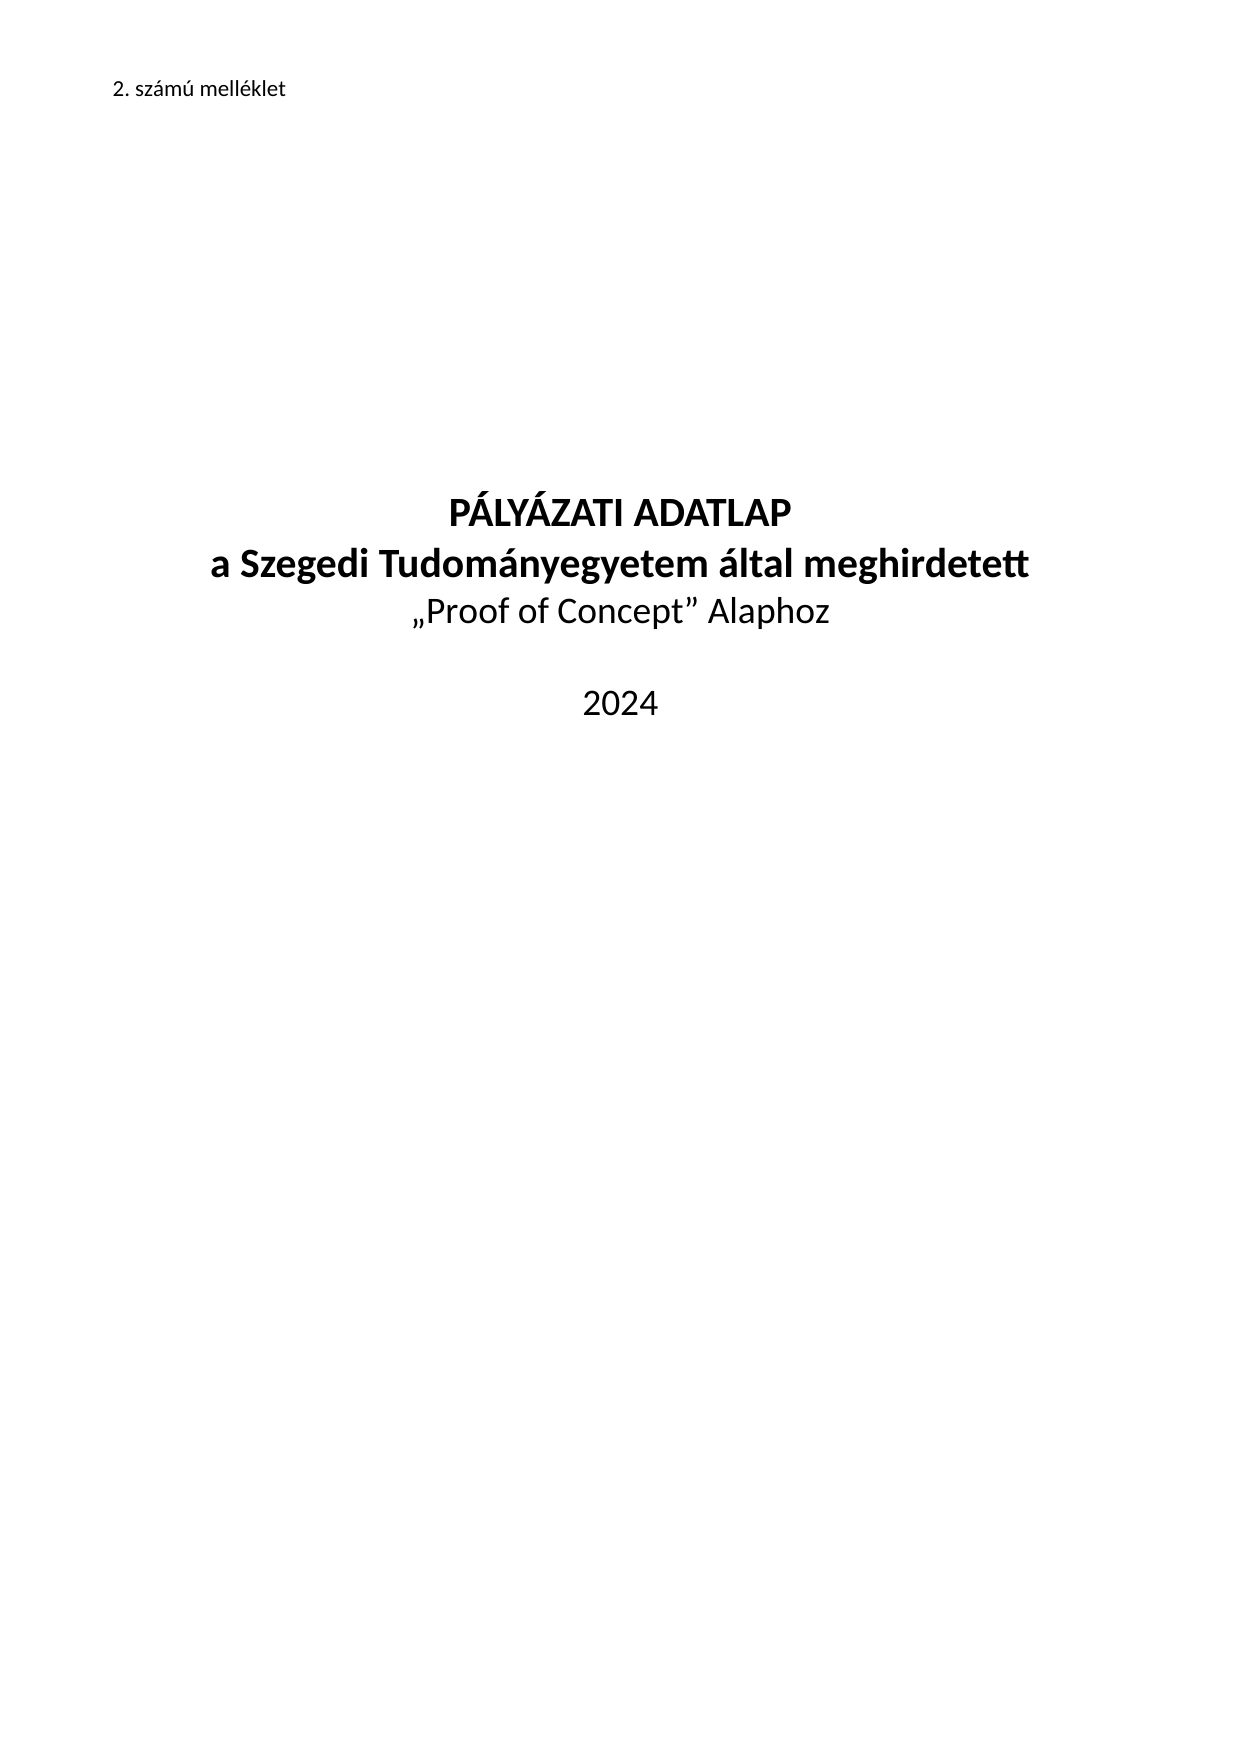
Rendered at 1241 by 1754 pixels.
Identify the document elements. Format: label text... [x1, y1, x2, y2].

subtitle a Szegedi Tudományegyetem által meghirdetett [112, 537, 1128, 587]
subtitle „Proof of Concept” Alaphoz [112, 587, 1128, 633]
subtitle 2024 [112, 679, 1128, 725]
subtitle PÁLYÁZATI ADATLAP [112, 486, 1128, 537]
